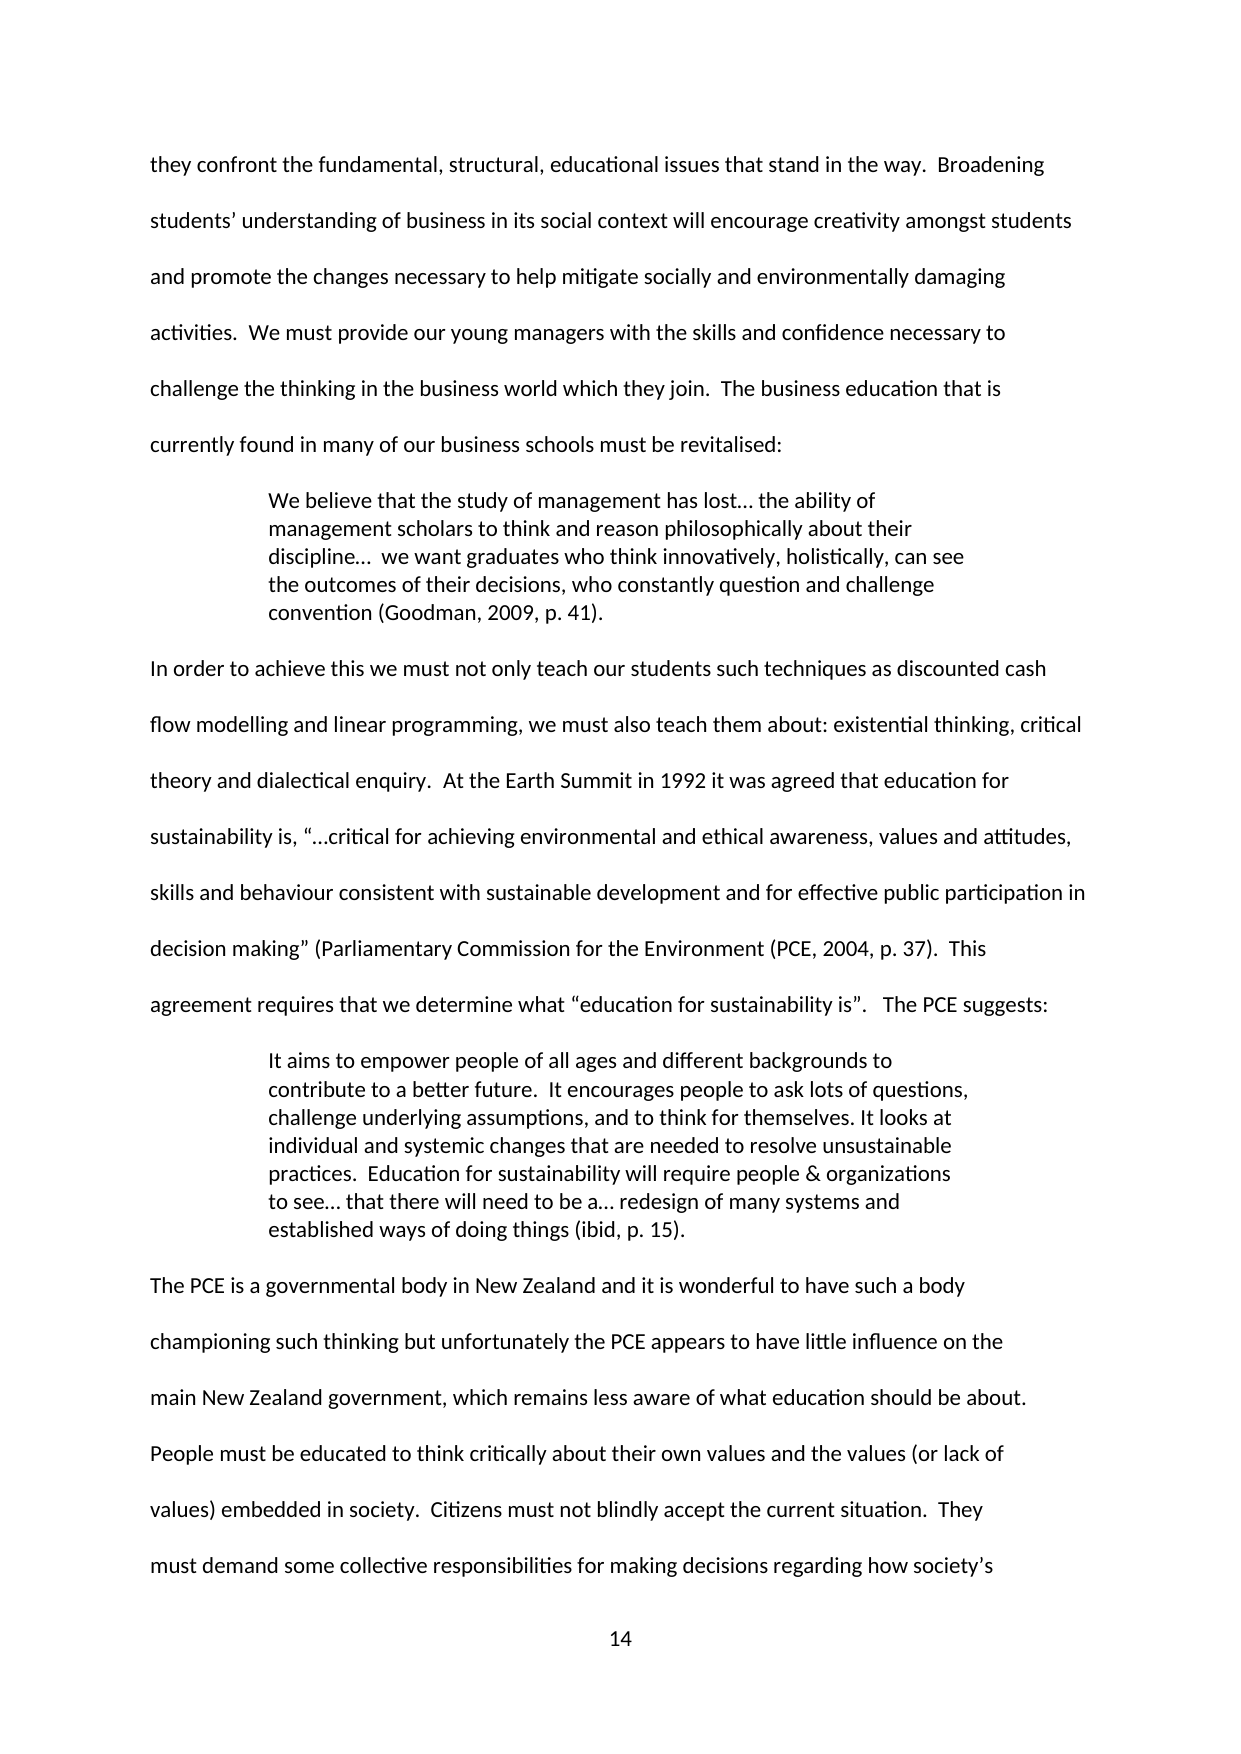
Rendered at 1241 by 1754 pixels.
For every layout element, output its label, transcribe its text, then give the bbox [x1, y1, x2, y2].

text We believe that the study of management has lost… the ability of management scholars to think and reason philosophically about their discipline… we want graduates who think innovatively, holistically, can see the outcomes of their decisions, who constantly question and challenge convention (Goodman, 2009, p. 41). [268, 486, 972, 626]
text It aims to empower people of all ages and different backgrounds to contribute to a better future. It encourages people to ask lots of questions, challenge underlying assumptions, and to think for themselves. It looks at individual and systemic changes that are needed to resolve unsustainable practices. Education for sustainability will require people & organizations to see… that there will need to be a… redesign of many systems and established ways of doing things (ibid, p. 15). [268, 1047, 972, 1243]
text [150, 150, 1090, 458]
text In order to achieve this we must not only teach our students such techniques as discounted cash flow modelling and linear programming, we must also teach them about: existential thinking, critical theory and dialectical enquiry. At the Earth Summit in 1992 it was agreed that education for sustainability is, “…critical for achieving environmental and ethical awareness, values and attitudes, skills and behaviour consistent with sustainable development and for effective public participation in decision making” (Parliamentary Commission for the Environment (PCE, 2004, p. 37). This agreement requires that we determine what “education for sustainability is”. The PCE suggests: [150, 654, 1090, 1019]
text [150, 1271, 1031, 1579]
